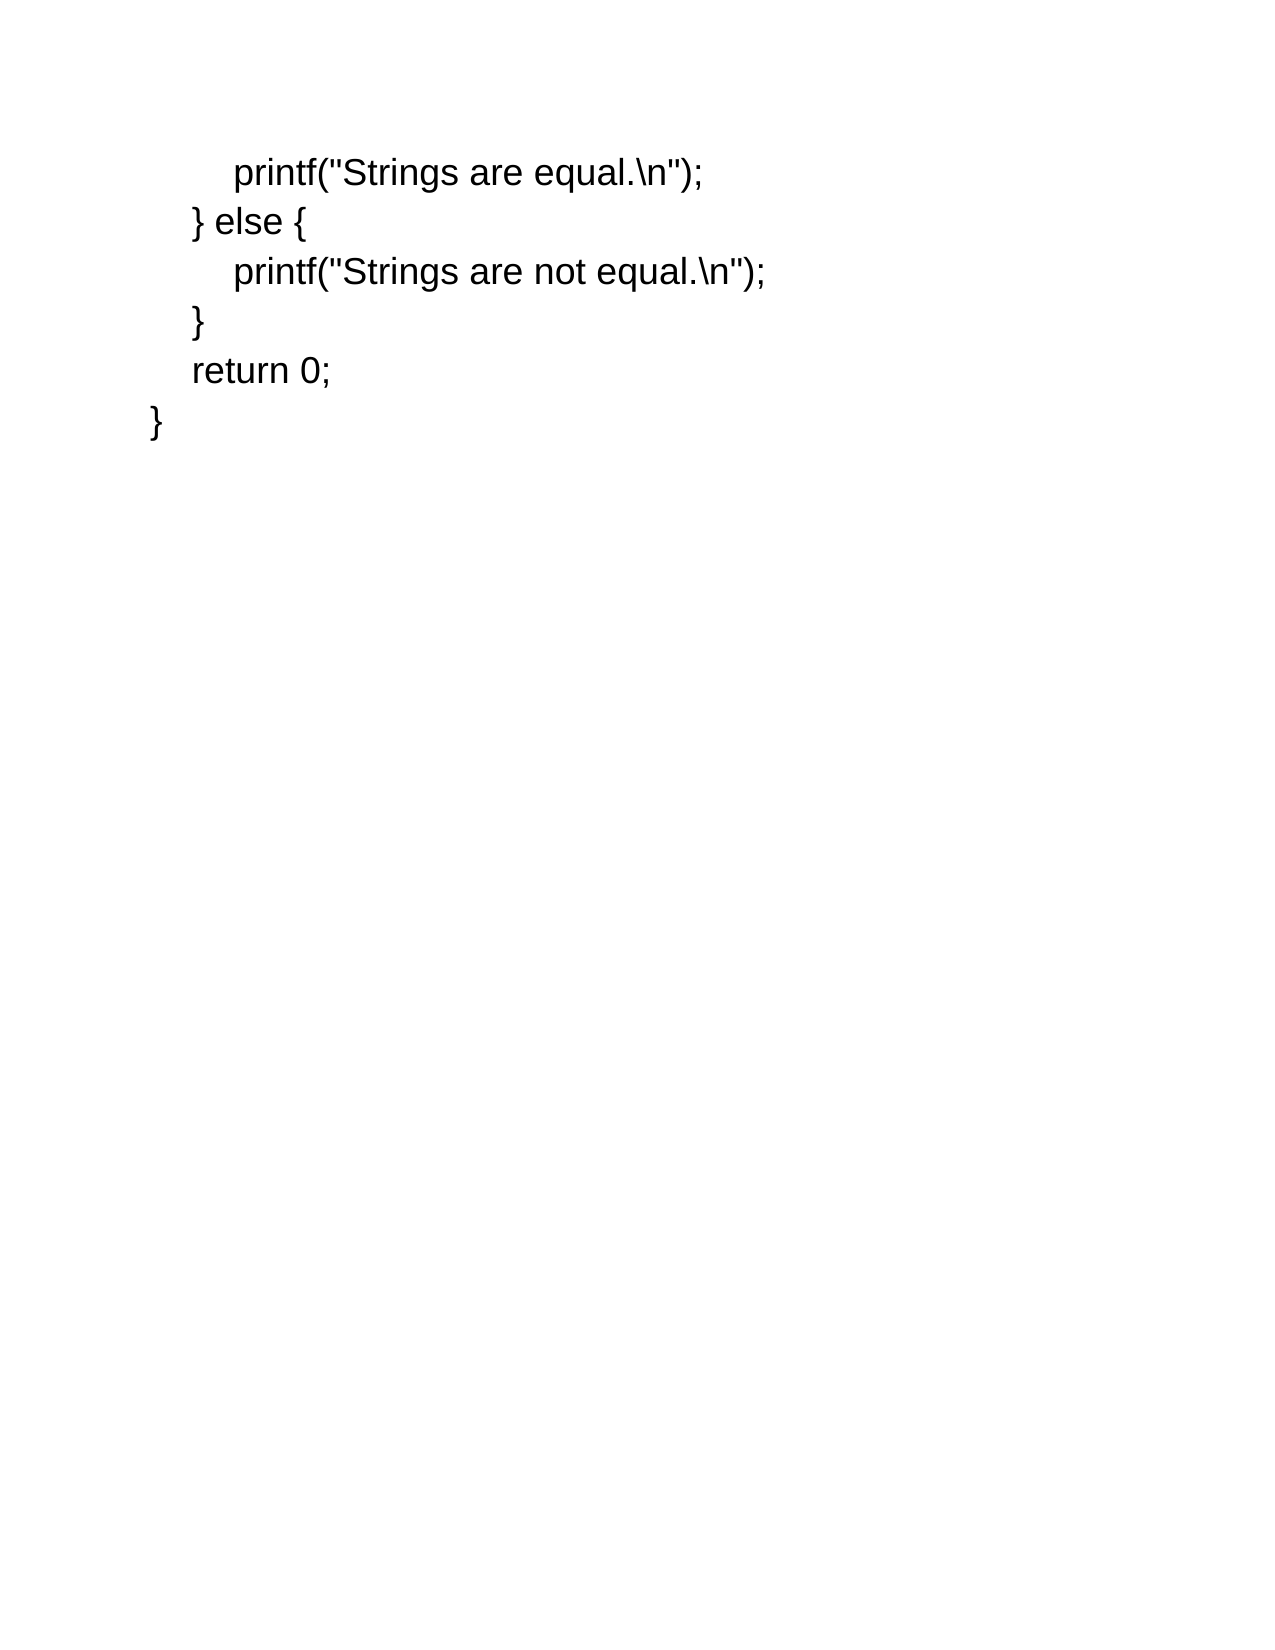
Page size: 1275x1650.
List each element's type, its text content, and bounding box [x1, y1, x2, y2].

text printf("Strings are not equal.\n"); [150, 249, 1125, 292]
text printf("Strings are equal.\n"); [150, 150, 1125, 193]
text return 0; [150, 348, 1125, 391]
text } else { [150, 199, 1125, 243]
text } [150, 299, 1125, 342]
text } [150, 398, 1125, 441]
